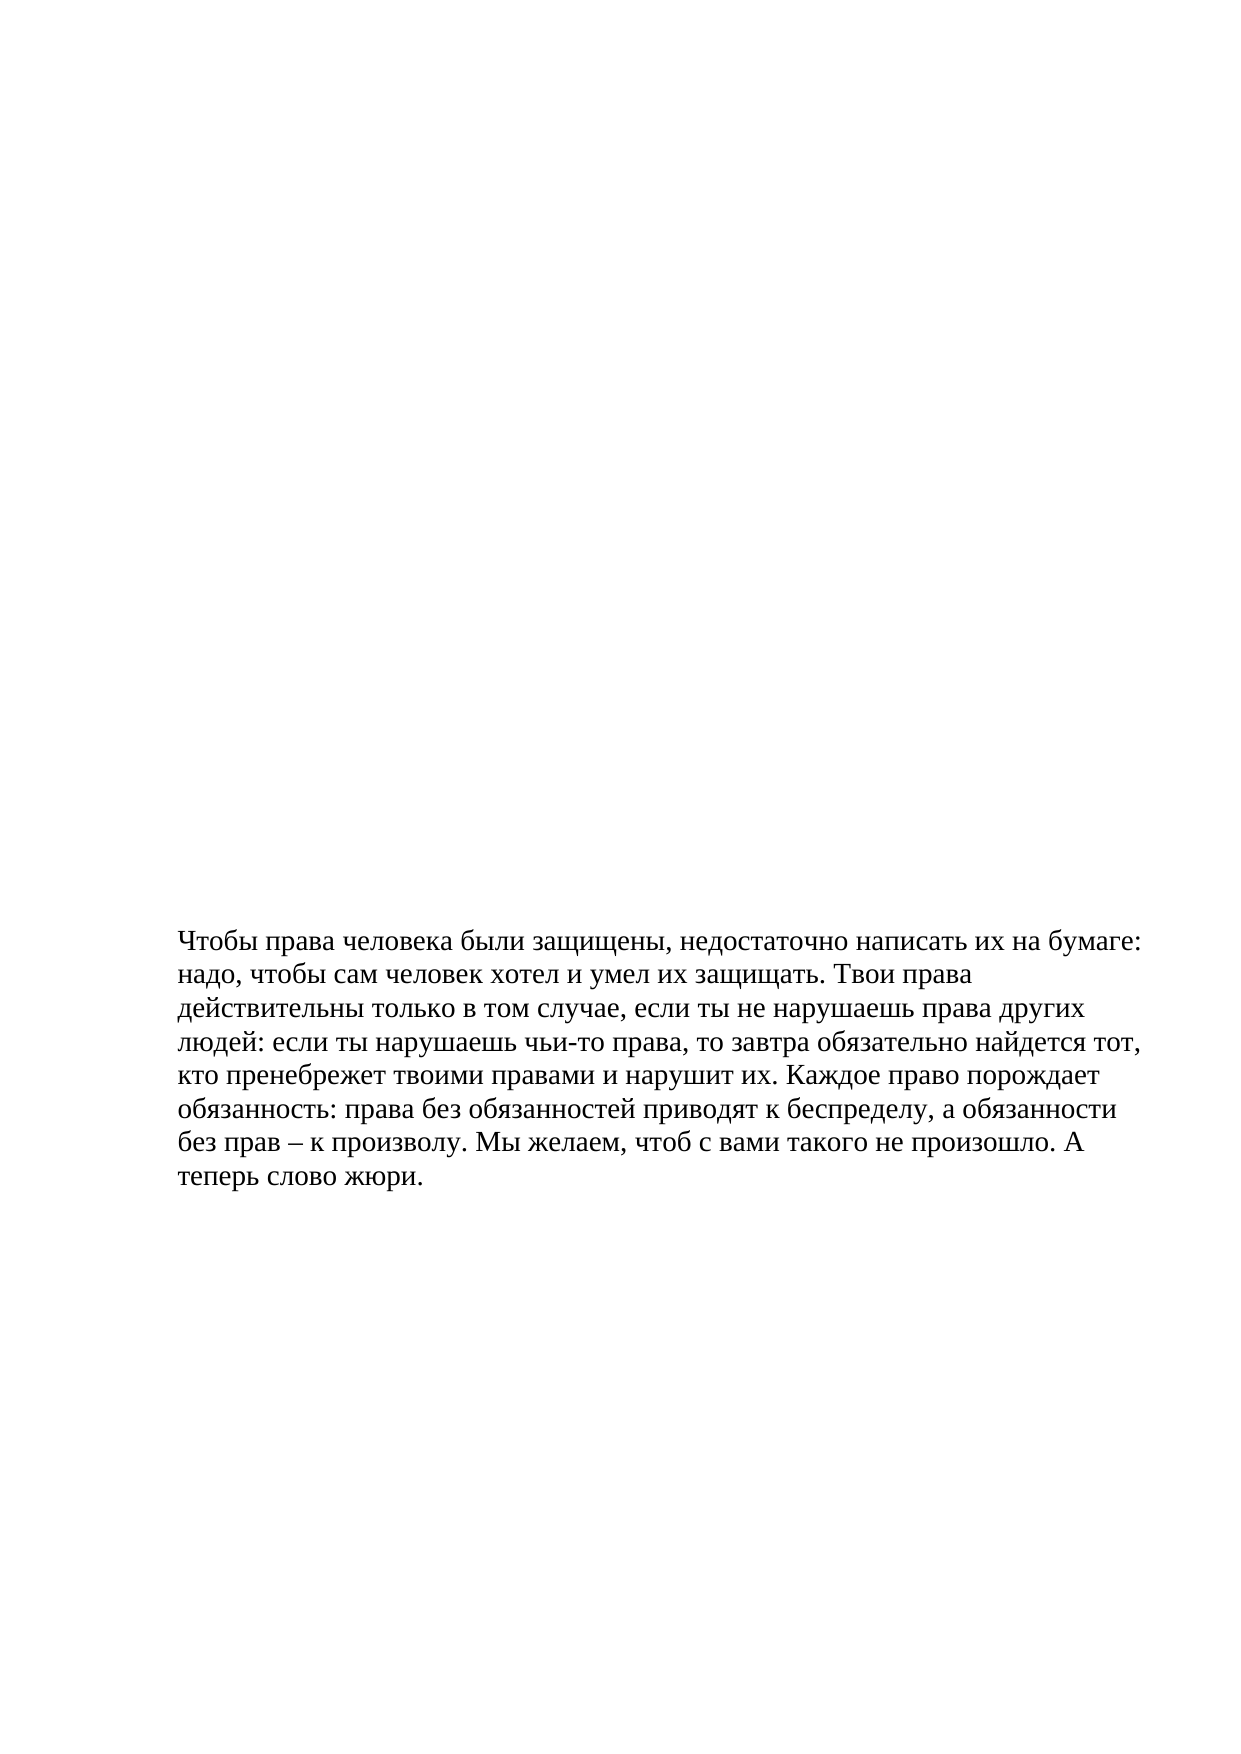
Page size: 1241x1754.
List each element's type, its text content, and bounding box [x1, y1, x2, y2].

text Чтобы права человека были защищены, недостаточно написать их на бумаге: надо, чтобы сам человек хотел и умел их защищать. Твои права действительны только в том случае, если ты не нарушаешь права других людей: если ты нарушаешь чьи-то права, то завтра обязательно найдется тот, кто пренебрежет твоими правами и нарушит их. Каждое право порождает обязанность: права без обязанностей приводят к беспределу, а обязанности без прав – к произволу. Мы желаем, чтоб с вами такого не произошло. А теперь слово жюри. [177, 923, 1152, 1191]
